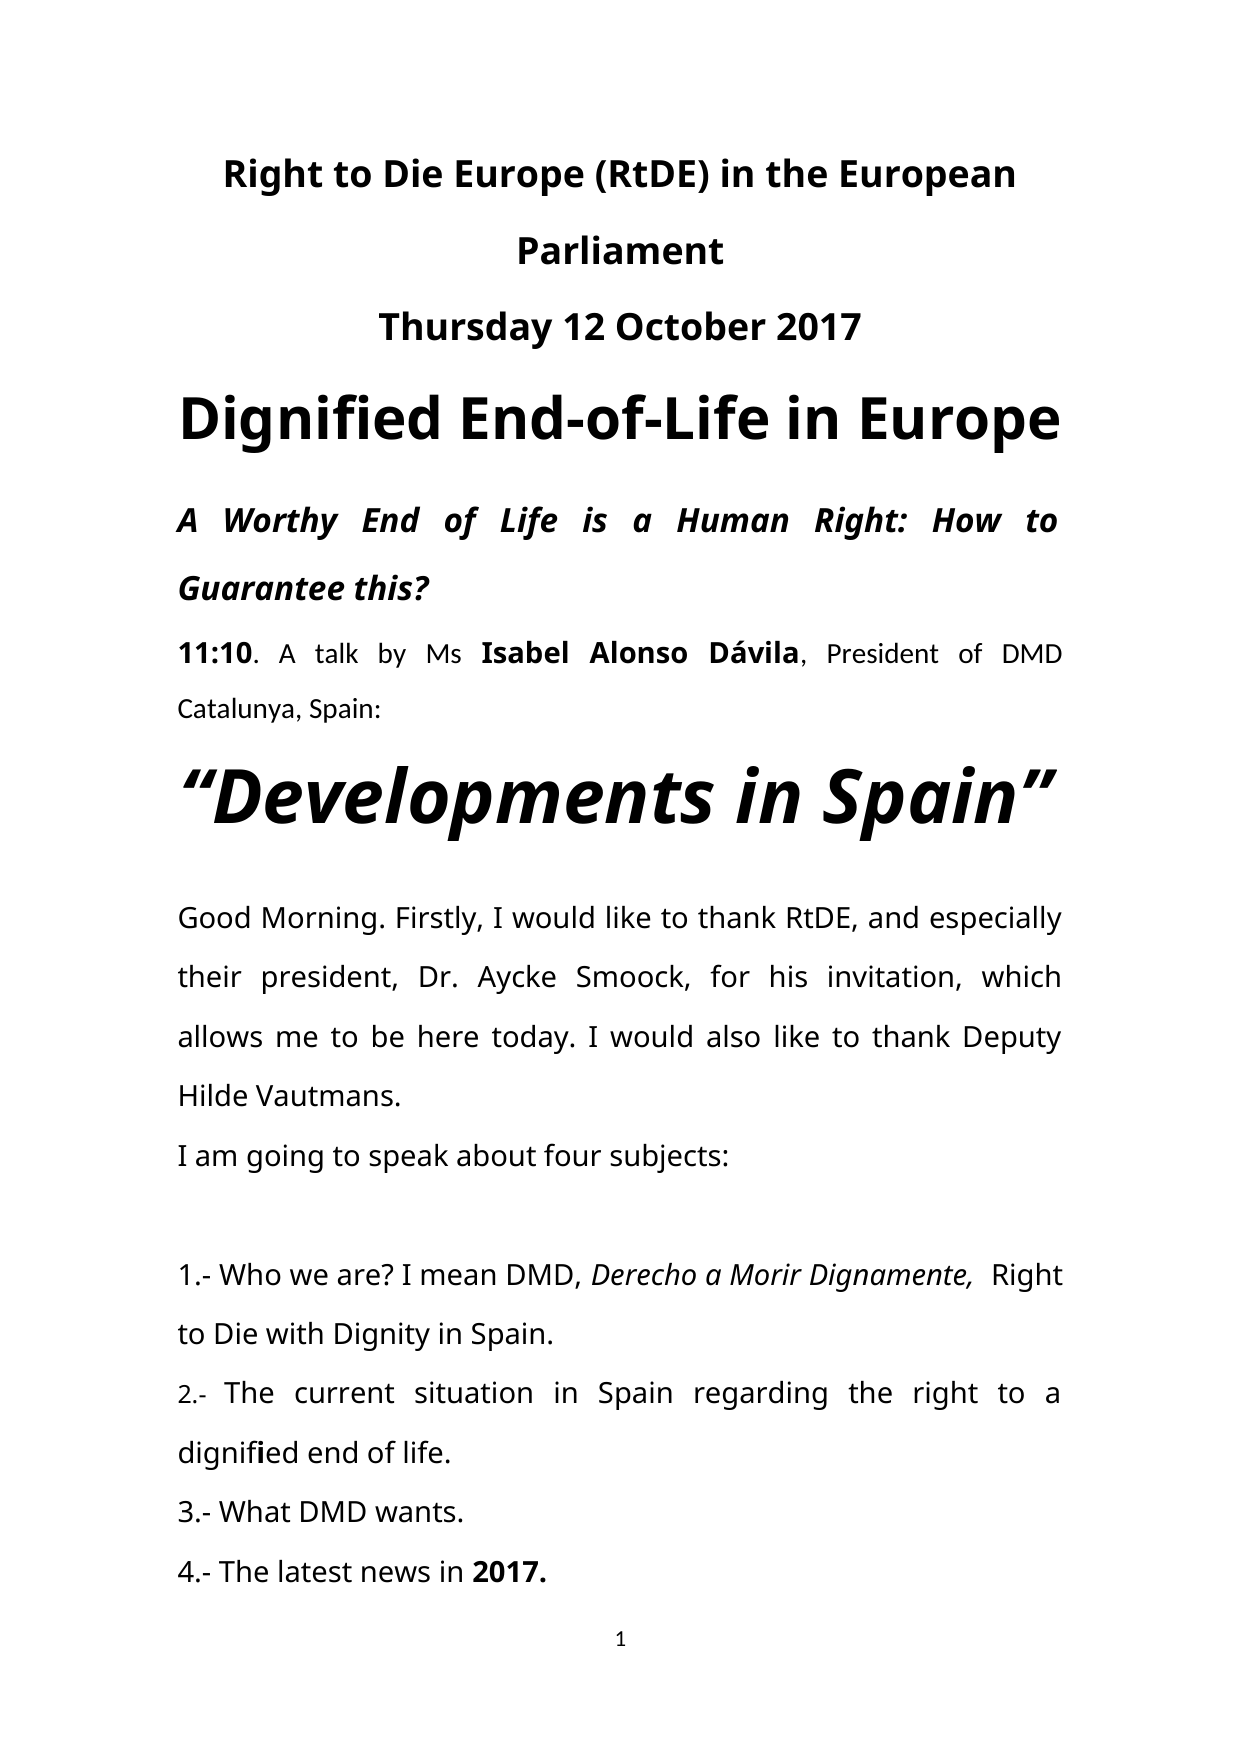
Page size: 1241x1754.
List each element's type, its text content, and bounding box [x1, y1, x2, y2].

text 1.- Who we are? I mean DMD, Derecho a Morir Dignamente, Right to Die with Dignity in Spain. [177, 1254, 1063, 1353]
text Dignified End-of-Life in Europe [177, 377, 1063, 457]
text I am going to speak about four subjects: [177, 1135, 1063, 1174]
text 2.- The current situation in Spain regarding the right to a dignified end of life. [177, 1373, 1063, 1472]
text Thursday 12 October 2017 [177, 301, 1063, 352]
text “Developments in Spain” [177, 744, 1063, 846]
text 11:10. A talk by Ms Isabel Alonso Dávila, President of DMD Catalunya, Spain: [177, 633, 1063, 726]
text Right to Die Europe (RtDE) in the European Parliament [177, 148, 1063, 275]
text Good Morning. Firstly, I would like to thank RtDE, and especially their president, Dr. Aycke Smoock, for his invitation, which allows me to be here today. I would also like to thank Deputy Hilde Vautmans. [177, 897, 1063, 1115]
text 3.- What DMD wants. [177, 1492, 1063, 1531]
text A Worthy End of Life is a Human Right: How to Guarantee this? [177, 496, 1063, 610]
text 4.- The latest news in 2017. [177, 1551, 1063, 1591]
